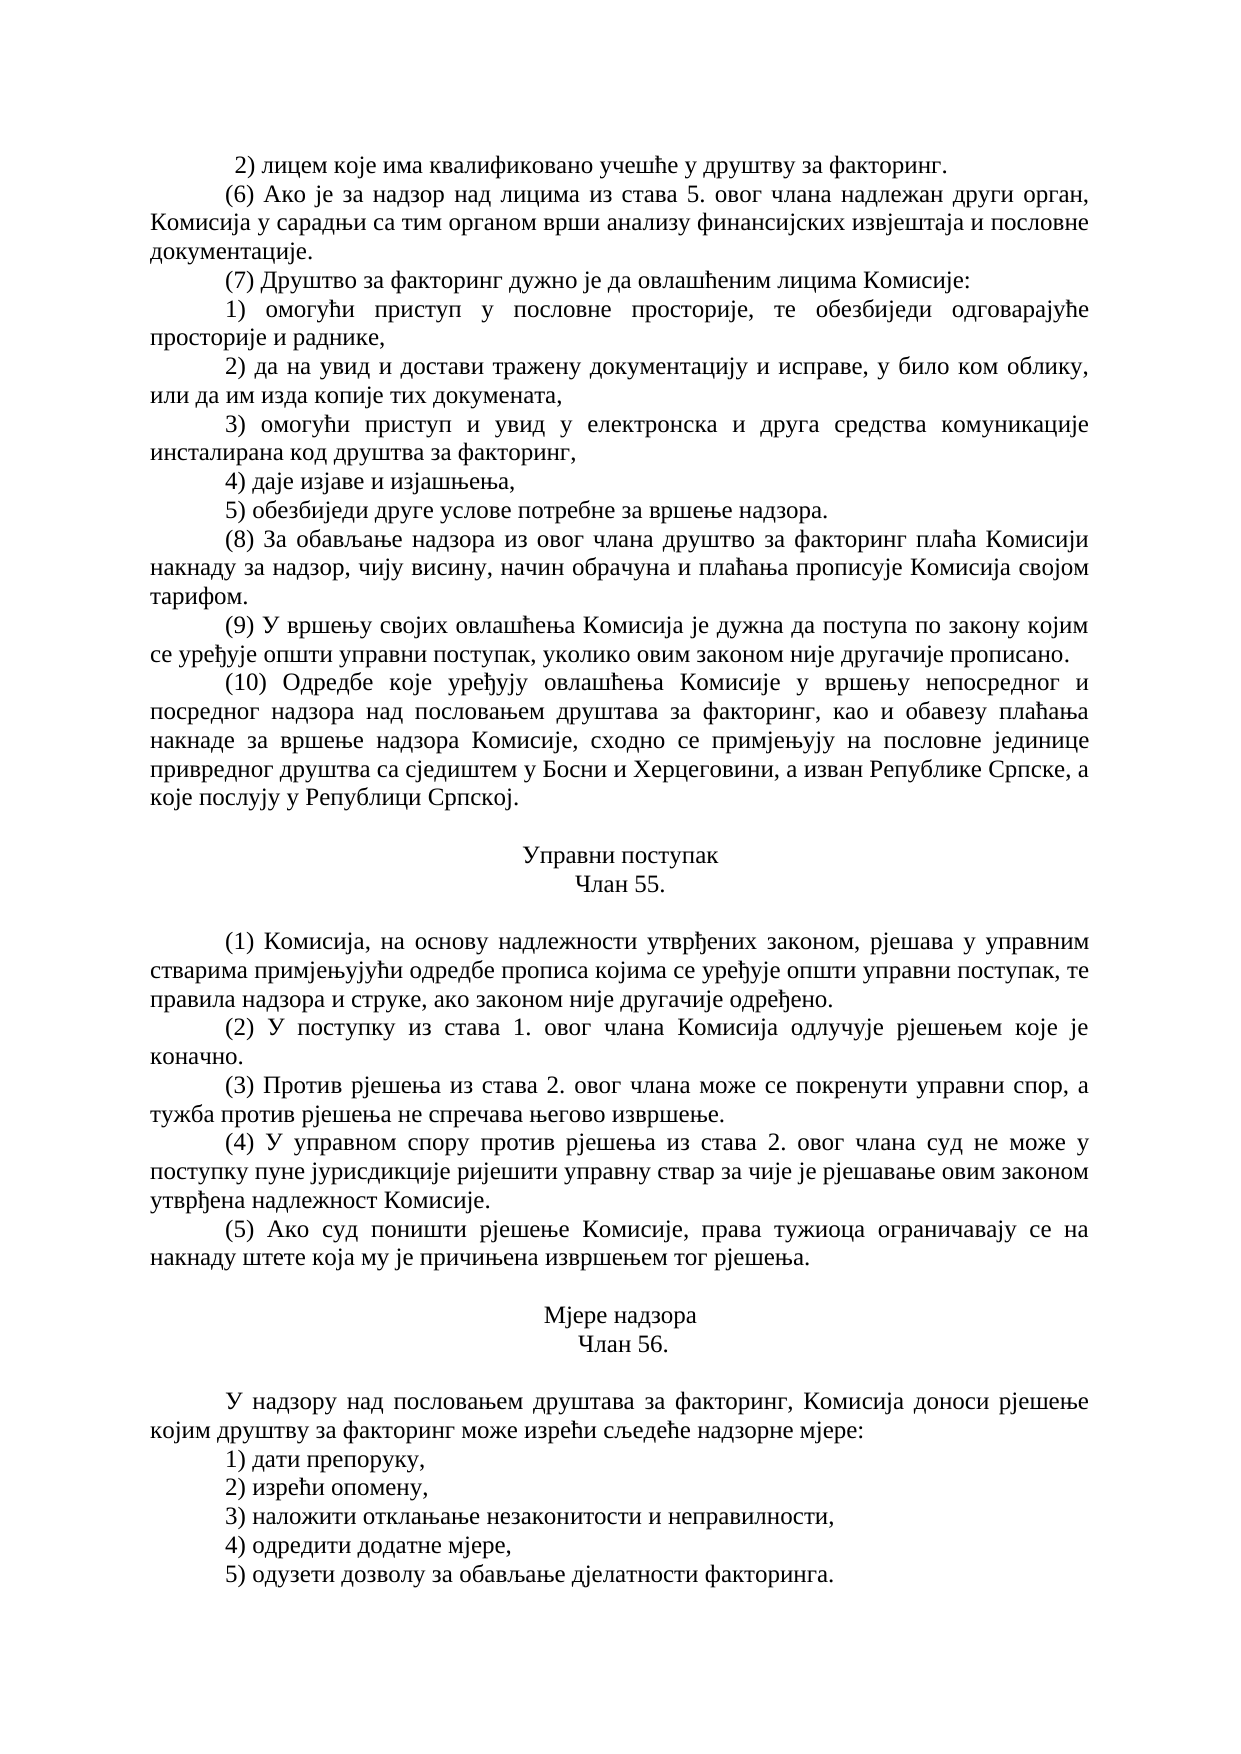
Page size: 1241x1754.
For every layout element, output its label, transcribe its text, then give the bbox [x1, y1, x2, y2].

text Члан 55. [150, 869, 1090, 897]
text (5) Ако суд поништи рјешење Комисије, права тужиоца ограничавају се на накнаду штете која му је причињена извршењем тог рјешења. [150, 1214, 1090, 1271]
text (7) Друштво за факторинг дужно је да овлашћеним лицима Комисије: [150, 265, 1090, 294]
text 1) омогући приступ у пословне просторије, те обезбиједи одговарајуће просторије и раднике, [150, 294, 1090, 351]
text Управни поступак [150, 840, 1090, 869]
subtitle Мјере надзора [150, 1300, 1090, 1329]
text 4) одредити додатне мјере, [150, 1530, 1090, 1559]
text (3) Против рјешења из става 2. овог члана може се покренути управни спор, а тужба против рјешења не спречава његово извршење. [150, 1070, 1090, 1127]
text 5) обезбиједи друге услове потребне за вршење надзора. [150, 495, 1090, 524]
text 5) одузети дозволу за обављање дјелатности факторинга. [150, 1559, 1090, 1587]
text 4) даје изјаве и изјашњења, [150, 466, 1090, 495]
text 2) изрећи опомену, [150, 1472, 1090, 1501]
text (2) У поступку из става 1. овог члана Комисија одлучује рјешењем које је коначно. [150, 1012, 1090, 1070]
text (1) Комисија, на основу надлежности утврђених законом, рјешава у управним стварима примјењујући одредбе прописа којима се уређује општи управни поступак, те правила надзора и струке, ако законом није другачије одређено. [150, 926, 1090, 1012]
text (9) У вршењу својих овлашћења Комисија је дужна да поступа по закону којим се уређује општи управни поступак, уколико овим законом није другачије прописано. [150, 610, 1090, 667]
text 1) дати препоруку, [150, 1444, 1090, 1472]
text 2) лицем које има квалификовано учешће у друштву за факторинг. [150, 150, 1090, 179]
text 3) омогући приступ и увид у електронска и друга средства комуникације инсталирана код друштва за факторинг, [150, 409, 1090, 466]
text (6) Ако је за надзор над лицима из става 5. овог члана надлежан други орган, Комисија у сарадњи са тим органом врши анализу финансијских извјештаја и пословне документације. [150, 179, 1090, 265]
text 3) наложити отклањање незаконитости и неправилности, [150, 1501, 1090, 1530]
text (10) Одредбе које уређују овлашћења Комисије у вршењу непосредног и посредног надзора над пословањем друштава за факторинг, као и обавезу плаћања накнаде за вршење надзора Комисије, сходно се примјењују на пословне јединице привредног друштва са сједиштем у Босни и Херцеговини, а изван Републике Српске, а које послују у Републици Српској. [150, 667, 1090, 811]
text 2) да на увид и достави тражену документацију и исправе, у било ком облику, или да им изда копије тих докумената, [150, 351, 1090, 409]
subtitle Члан 56. [150, 1329, 1090, 1357]
text (8) За обављање надзора из овог члана друштво за факторинг плаћа Комисији накнаду за надзор, чију висину, начин обрачуна и плаћања прописује Комисија својом тарифом. [150, 524, 1090, 610]
text У надзору над пословањем друштава за факторинг, Комисија доноси рјешење којим друштву за факторинг може изрећи сљедеће надзорне мјере: [150, 1386, 1090, 1444]
text (4) У управном спору против рјешења из става 2. овог члана суд не може у поступку пуне јурисдикције ријешити управну ствар за чије је рјешавање овим законом утврђена надлежност Комисије. [150, 1127, 1090, 1214]
